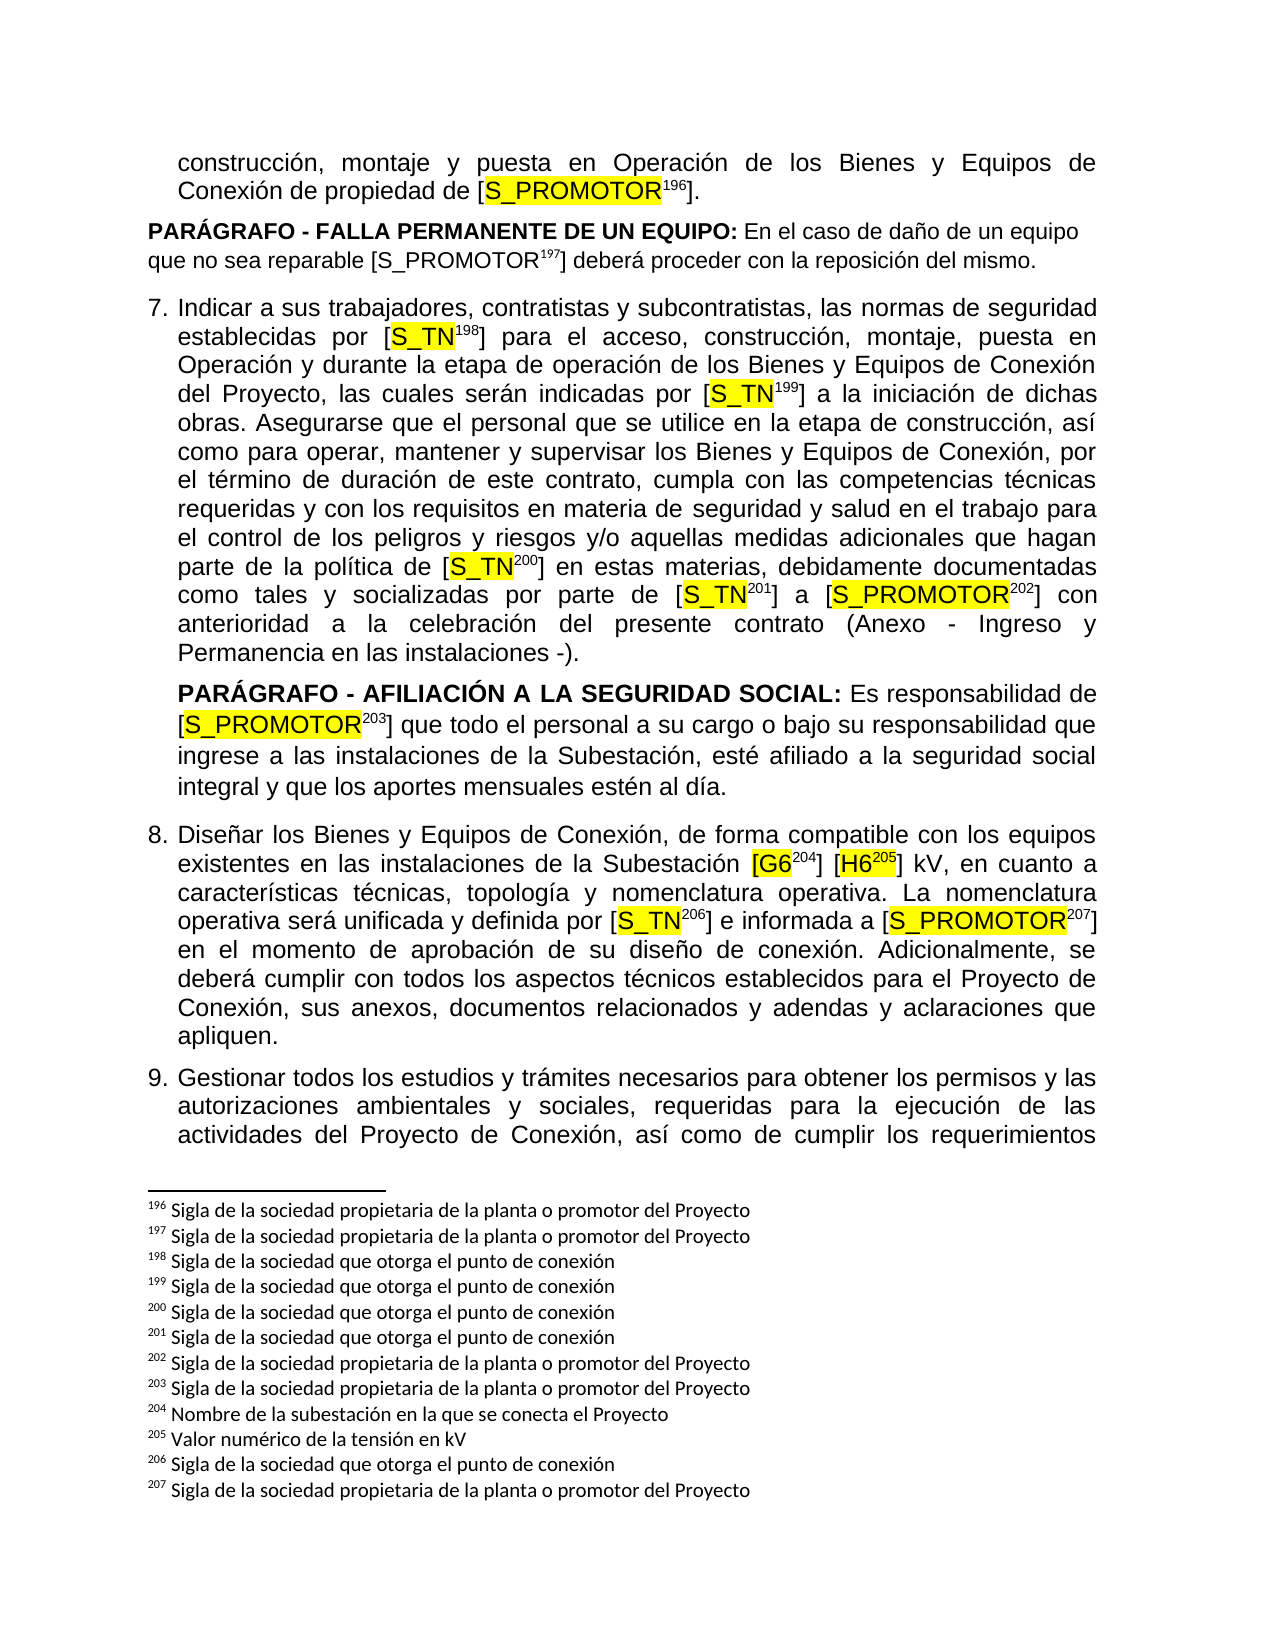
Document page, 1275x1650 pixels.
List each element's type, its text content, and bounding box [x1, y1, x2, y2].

list Indicar a sus trabajadores, contratistas y subcontratistas, las normas de seguridad establecidas por [S_TN] para el acceso, construcción, montaje, puesta en Operación y durante la etapa de operación de los Bienes y Equipos de Conexión del Proyecto, las cuales serán indicadas por [S_TN] a la iniciación de dichas obras. Asegurarse que el personal que se utilice en la etapa de construcción, así como para operar, mantener y supervisar los Bienes y Equipos de Conexión, por el término de duración de este contrato, cumpla con las competencias técnicas requeridas y con los requisitos en materia de seguridad y salud en el trabajo para el control de los peligros y riesgos y/o aquellas medidas adicionales que hagan parte de la política de [S_TN] en estas materias, debidamente documentadas como tales y socializadas por parte de [S_TN] a [S_PROMOTOR] con anterioridad a la celebración del presente contrato (Anexo - Ingreso y Permanencia en las instalaciones -). [148, 293, 1098, 667]
list Cumplir con todas las medidas de seguridad y salud en el trabajo e indicaciones dadas por [S_TN] y reparar cualquier daño directo, debidamente probado, que llegare a causar en sus equipos e instalaciones y que sean por causas imputables a [S_PROMOTOR] o a empleados, sus contratistas y subcontratistas o dependientes en general, dejándolas en las mismas condiciones en que se encontraban, con motivo de la ejecución de los trabajos realizados para la construcción, montaje y puesta en Operación de los Bienes y Equipos de Conexión de propiedad de [S_PROMOTOR]. [148, 148, 1098, 205]
text PARÁGRAFO - AFILIACIÓN A LA SEGURIDAD SOCIAL: Es responsabilidad de [S_PROMOTOR] que todo el personal a su cargo o bajo su responsabilidad que ingrese a las instalaciones de la Subestación, esté afiliado a la seguridad social integral y que los aportes mensuales estén al día. [177, 679, 1098, 801]
list Gestionar todos los estudios y trámites necesarios para obtener los permisos y las autorizaciones ambientales y sociales, requeridas para la ejecución de las actividades del Proyecto de Conexión, así como de cumplir los requerimientos establecidos a [S_PROMOTOR] por las diferentes autoridades, para la gestión ambiental y social del Proyecto de Conexión en el caso que aplique, para la construcción, operación y mantenimiento del mismo; así como los requerimientos de las Autoridades Gubernamentales y/o de cualquier índole que correspondan. Igualmente, con los requerimientos de [S_TN]. [148, 1062, 1098, 1149]
list Diseñar los Bienes y Equipos de Conexión, de forma compatible con los equipos existentes en las instalaciones de la Subestación [G6] [H6] kV, en cuanto a características técnicas, topología y nomenclatura operativa. La nomenclatura operativa será unificada y definida por [S_TN] e informada a [S_PROMOTOR] en el momento de aprobación de su diseño de conexión. Adicionalmente, se deberá cumplir con todos los aspectos técnicos establecidos para el Proyecto de Conexión, sus anexos, documentos relacionados y adendas y aclaraciones que apliquen. [148, 820, 1098, 1050]
text PARÁGRAFO - FALLA PERMANENTE DE UN EQUIPO: En el caso de daño de un equipo que no sea reparable [S_PROMOTOR] deberá proceder con la reposición del mismo. [148, 218, 1098, 274]
